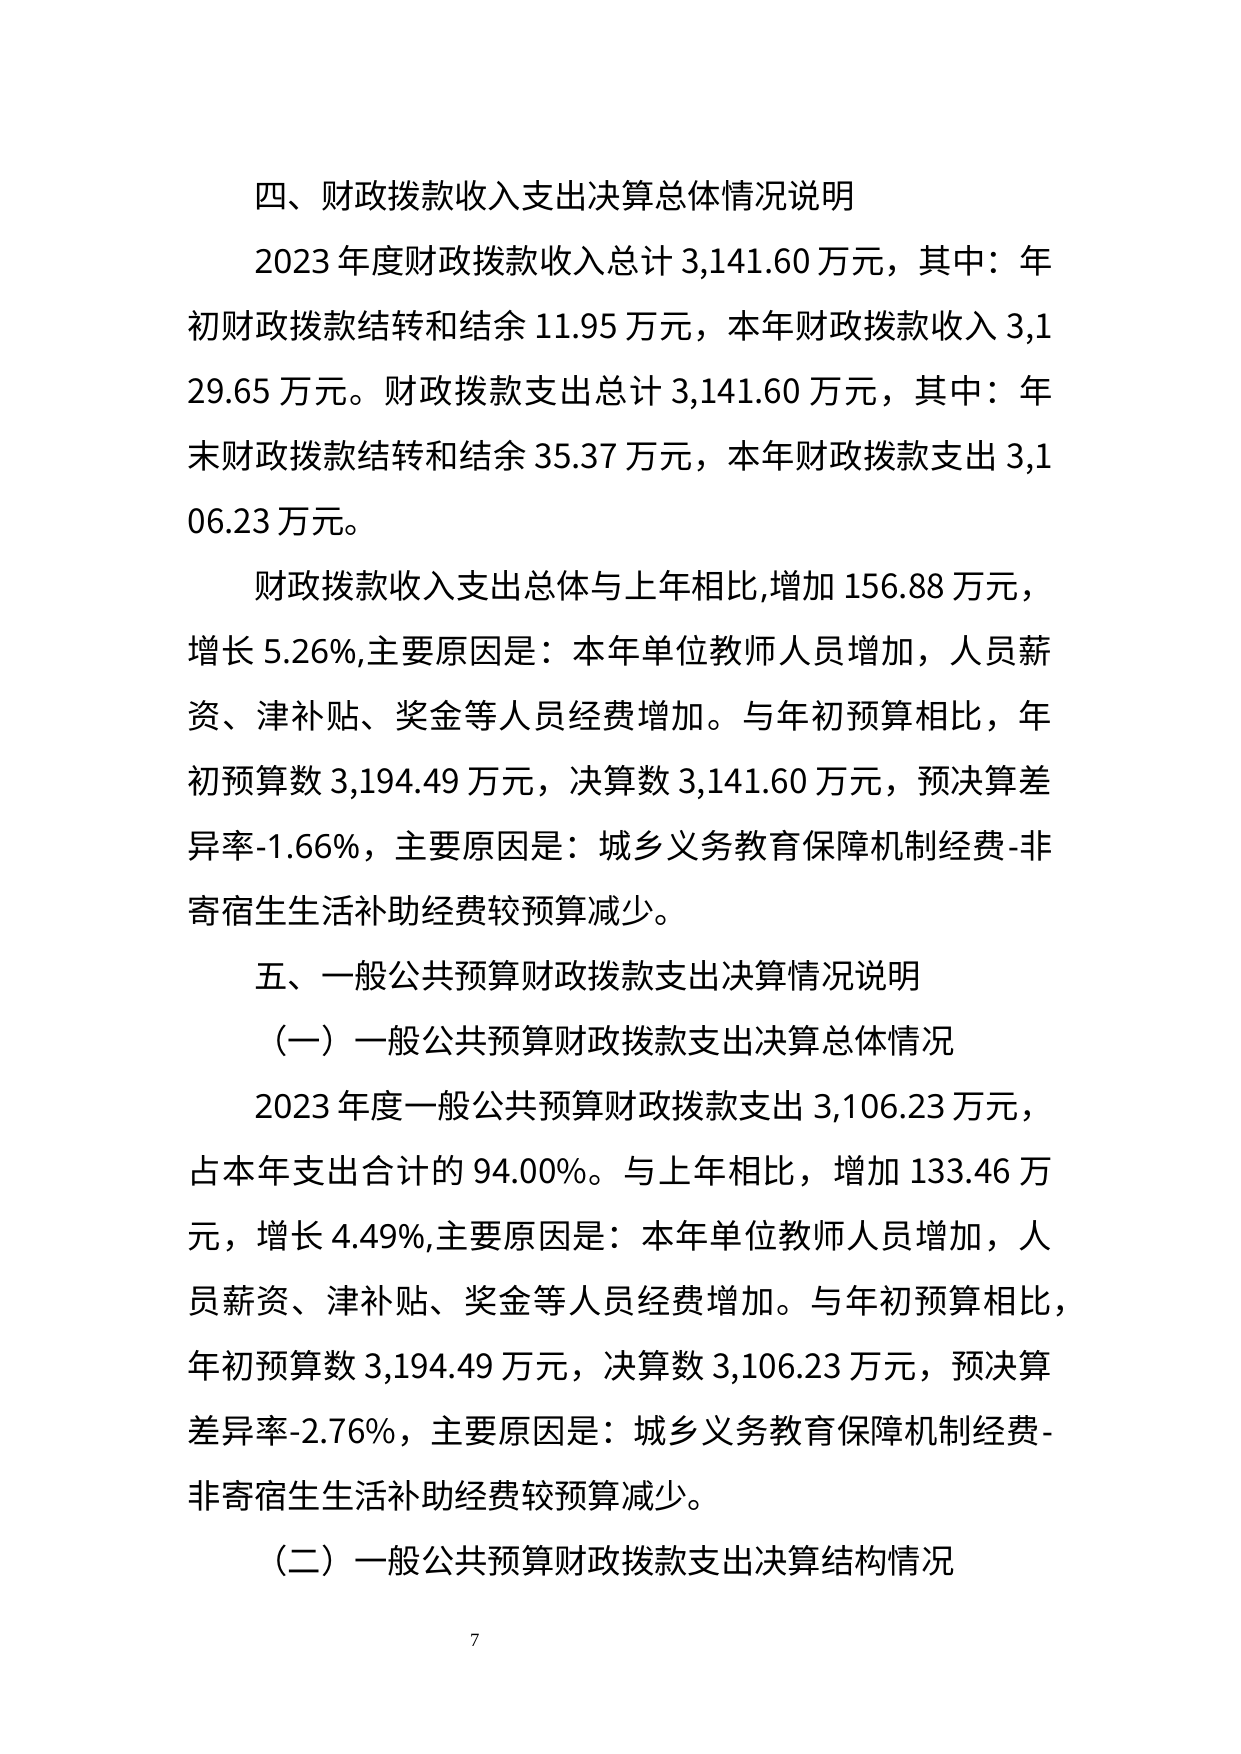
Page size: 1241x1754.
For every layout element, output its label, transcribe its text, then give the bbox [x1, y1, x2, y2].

list 一般公共预算财政拨款支出决算结构情况 [187, 1527, 1053, 1592]
text 五、一般公共预算财政拨款支出决算情况说明 [187, 942, 1053, 1007]
text 2023年度一般公共预算财政拨款支出3,106.23万元，占本年支出合计的94.00%。与上年相比，增加133.46万元，增长4.49%,主要原因是：本年单位教师人员增加，人员薪资、津补贴、奖金等人员经费增加。与年初预算相比，年初预算数3,194.49万元，决算数3,106.23万元，预决算差异率-2.76%，主要原因是：城乡义务教育保障机制经费-非寄宿生生活补助经费较预算减少。 [187, 1072, 1053, 1527]
text 2023年度财政拨款收入总计3,141.60万元，其中：年初财政拨款结转和结余11.95万元，本年财政拨款收入3,129.65万元。财政拨款支出总计3,141.60万元，其中：年末财政拨款结转和结余35.37万元，本年财政拨款支出3,106.23万元。 [187, 227, 1053, 552]
text （一）一般公共预算财政拨款支出决算总体情况 [187, 1007, 1053, 1072]
text 四、财政拨款收入支出决算总体情况说明 [187, 162, 1053, 227]
text 财政拨款收入支出总体与上年相比,增加156.88万元，增长5.26%,主要原因是：本年单位教师人员增加，人员薪资、津补贴、奖金等人员经费增加。与年初预算相比，年初预算数3,194.49万元，决算数3,141.60万元，预决算差异率-1.66%，主要原因是：城乡义务教育保障机制经费-非寄宿生生活补助经费较预算减少。 [187, 552, 1053, 942]
